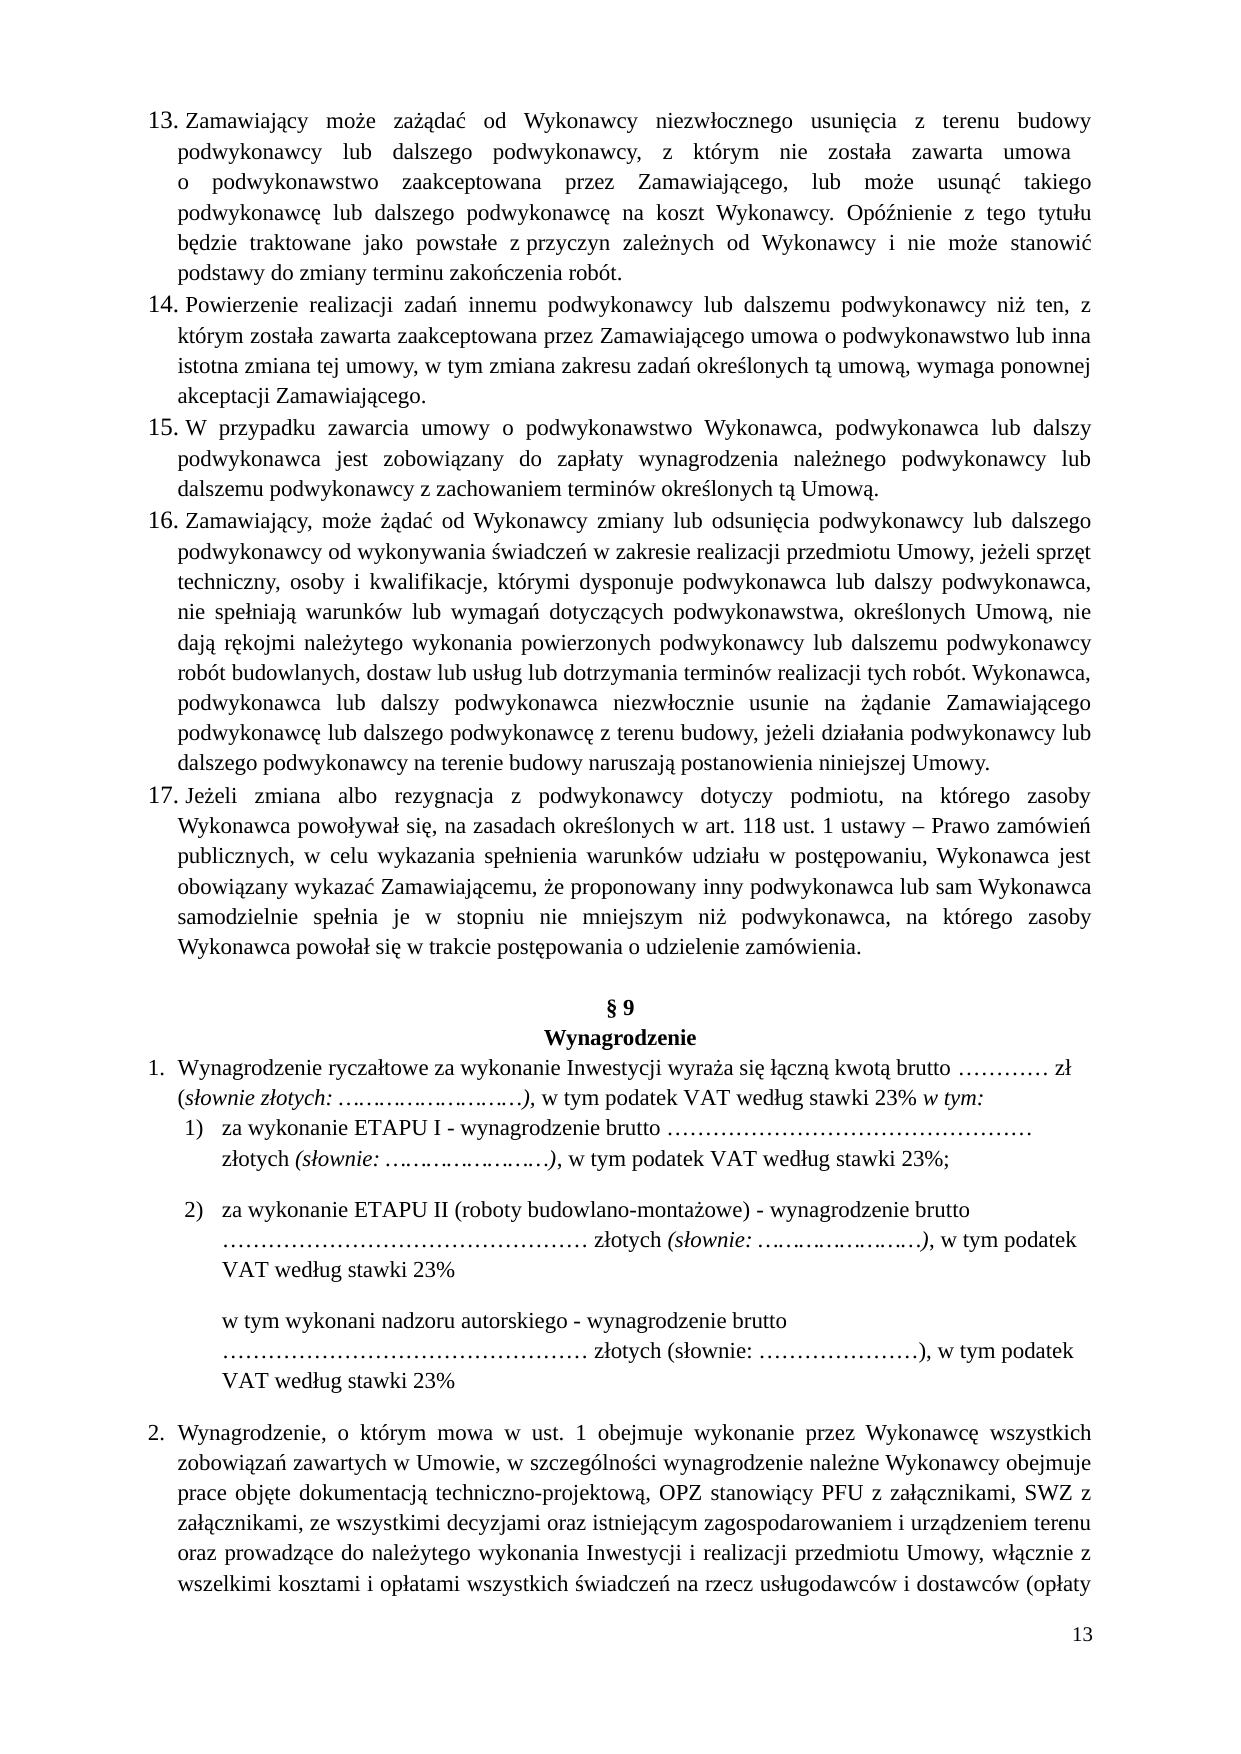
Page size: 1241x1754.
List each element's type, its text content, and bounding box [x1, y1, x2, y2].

list Powierzenie realizacji zadań innemu podwykonawcy lub dalszemu podwykonawcy niż ten, z którym została zawarta zaakceptowana przez Zamawiającego umowa o podwykonawstwo lub inna istotna zmiana tej umowy, w tym zmiana zakresu zadań określonych tą umową, wymaga ponownej akceptacji Zamawiającego. [148, 289, 1092, 408]
text w tym wykonani nadzoru autorskiego - wynagrodzenie brutto ………………………………………… złotych (słownie: …………………), w tym podatek VAT według stawki 23% [222, 1307, 1092, 1394]
list W przypadku zawarcia umowy o podwykonawstwo Wykonawca, podwykonawca lub dalszy podwykonawca jest zobowiązany do zapłaty wynagrodzenia należnego podwykonawcy lub dalszemu podwykonawcy z zachowaniem terminów określonych tą Umową. [148, 412, 1092, 502]
list za wykonanie ETAPU I - wynagrodzenie brutto ………………………………………… złotych (słownie: ……………………), w tym podatek VAT według stawki 23%; [184, 1114, 1092, 1171]
list Jeżeli zmiana albo rezygnacja z podwykonawcy dotyczy podmiotu, na którego zasoby Wykonawca powoływał się, na zasadach określonych w art. 118 ust. 1 ustawy – Prawo zamówień publicznych, w celu wykazania spełnienia warunków udziału w postępowaniu, Wykonawca jest obowiązany wykazać Zamawiającemu, że proponowany inny podwykonawca lub sam Wykonawca samodzielnie spełnia je w stopniu nie mniejszym niż podwykonawca, na którego zasoby Wykonawca powołał się w trakcie postępowania o udzielenie zamówienia. [148, 780, 1092, 959]
text Wynagrodzenie [148, 1024, 1092, 1050]
list Zamawiający może zażądać od Wykonawcy niezwłocznego usunięcia z terenu budowy podwykonawcy lub dalszego podwykonawcy, z którym nie została zawarta umowa o podwykonawstwo zaakceptowana przez Zamawiającego, lub może usunąć takiego podwykonawcę lub dalszego podwykonawcę na koszt Wykonawcy. Opóźnienie z tego tytułu będzie traktowane jako powstałe z przyczyn zależnych od Wykonawcy i nie może stanowić podstawy do zmiany terminu zakończenia robót. [148, 106, 1092, 285]
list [148, 1418, 1092, 1596]
text § 9 [148, 993, 1092, 1020]
list za wykonanie ETAPU II (roboty budowlano-montażowe) - wynagrodzenie brutto ………………………………………… złotych (słownie: ……………………), w tym podatek VAT według stawki 23% [184, 1196, 1092, 1282]
list Wynagrodzenie ryczałtowe za wykonanie Inwestycji wyraża się łączną kwotą brutto ………… zł (słownie złotych: ………………………), w tym podatek VAT według stawki 23% w tym: [148, 1054, 1092, 1111]
list Zamawiający, może żądać od Wykonawcy zmiany lub odsunięcia podwykonawcy lub dalszego podwykonawcy od wykonywania świadczeń w zakresie realizacji przedmiotu Umowy, jeżeli sprzęt techniczny, osoby i kwalifikacje, którymi dysponuje podwykonawca lub dalszy podwykonawca, nie spełniają warunków lub wymagań dotyczących podwykonawstwa, określonych Umową, nie dają rękojmi należytego wykonania powierzonych podwykonawcy lub dalszemu podwykonawcy robót budowlanych, dostaw lub usług lub dotrzymania terminów realizacji tych robót. Wykonawca, podwykonawca lub dalszy podwykonawca niezwłocznie usunie na żądanie Zamawiającego podwykonawcę lub dalszego podwykonawcę z terenu budowy, jeżeli działania podwykonawcy lub dalszego podwykonawcy na terenie budowy naruszają postanowienia niniejszej Umowy. [148, 505, 1092, 776]
